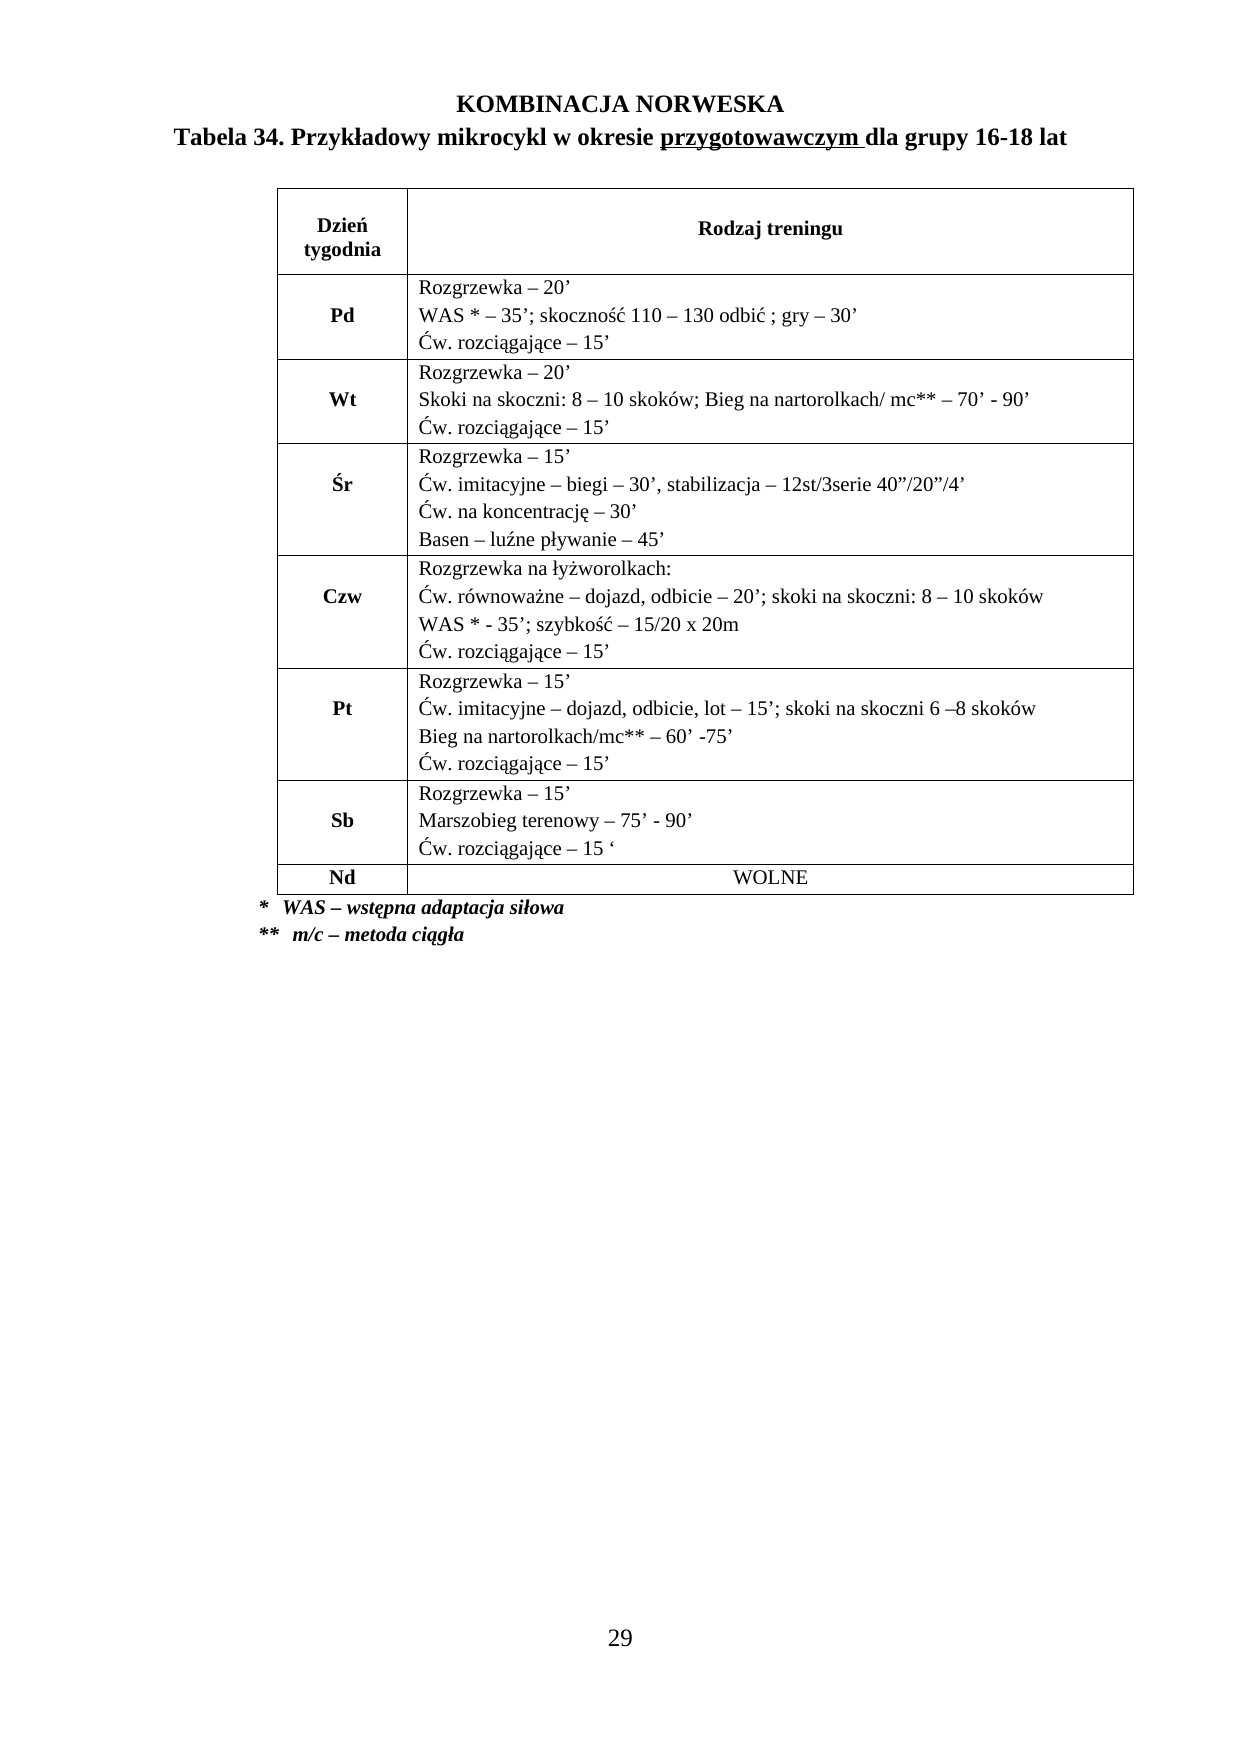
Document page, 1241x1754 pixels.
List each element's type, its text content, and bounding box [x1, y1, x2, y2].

table_cell Rozgrzewka – 20’ WAS * – 35’; skoczność 110 – 130 odbić ; gry – 30’ Ćw. rozciągające – 15’ [408, 275, 1133, 358]
table_cell Czw [278, 556, 407, 667]
table_cell Rozgrzewka – 15’ Ćw. imitacyjne – biegi – 30’, stabilizacja – 12st/3serie 40”/20”/4’ Ćw. na koncentrację – 30’ Basen – luźne pływanie – 45’ [408, 444, 1133, 555]
table_cell Rozgrzewka – 20’ Skoki na skoczni: 8 – 10 skoków; Bieg na nartorolkach/ mc** – 70’ - 90’ Ćw. rozciągające – 15’ [408, 360, 1133, 443]
table_cell Pt [278, 669, 407, 780]
table_header Dzień tygodnia [278, 189, 407, 274]
table_cell Sb [278, 781, 407, 864]
table_cell Rozgrzewka na łyżworolkach: Ćw. równoważne – dojazd, odbicie – 20’; skoki na skoczni: 8 – 10 skoków WAS * - 35’; szybkość – 15/20 x 20m Ćw. rozciągające – 15’ [408, 556, 1133, 667]
table_cell Rozgrzewka – 15’ Ćw. imitacyjne – dojazd, odbicie, lot – 15’; skoki na skoczni 6 –8 skoków Bieg na nartorolkach/mc** – 60’ -75’ Ćw. rozciągające – 15’ [408, 669, 1133, 780]
text ** m/c – metoda ciągła [148, 922, 1092, 946]
table_cell Wt [278, 360, 407, 443]
text * WAS – wstępna adaptacja siłowa [148, 895, 1092, 919]
text Tabela 34. Przykładowy mikrocykl w okresie przygotowawczym dla grupy 16-18 lat [148, 122, 1092, 150]
table_cell WOLNE [408, 865, 1133, 894]
table_cell Rozgrzewka – 15’ Marszobieg terenowy – 75’ - 90’ Ćw. rozciągające – 15 ‘ [408, 781, 1133, 864]
table_cell Nd [278, 865, 407, 894]
table_cell Śr [278, 444, 407, 555]
table_cell Pd [278, 275, 407, 358]
table_header Rodzaj treningu [408, 189, 1133, 274]
text KOMBINACJA NORWESKA [148, 89, 1092, 117]
